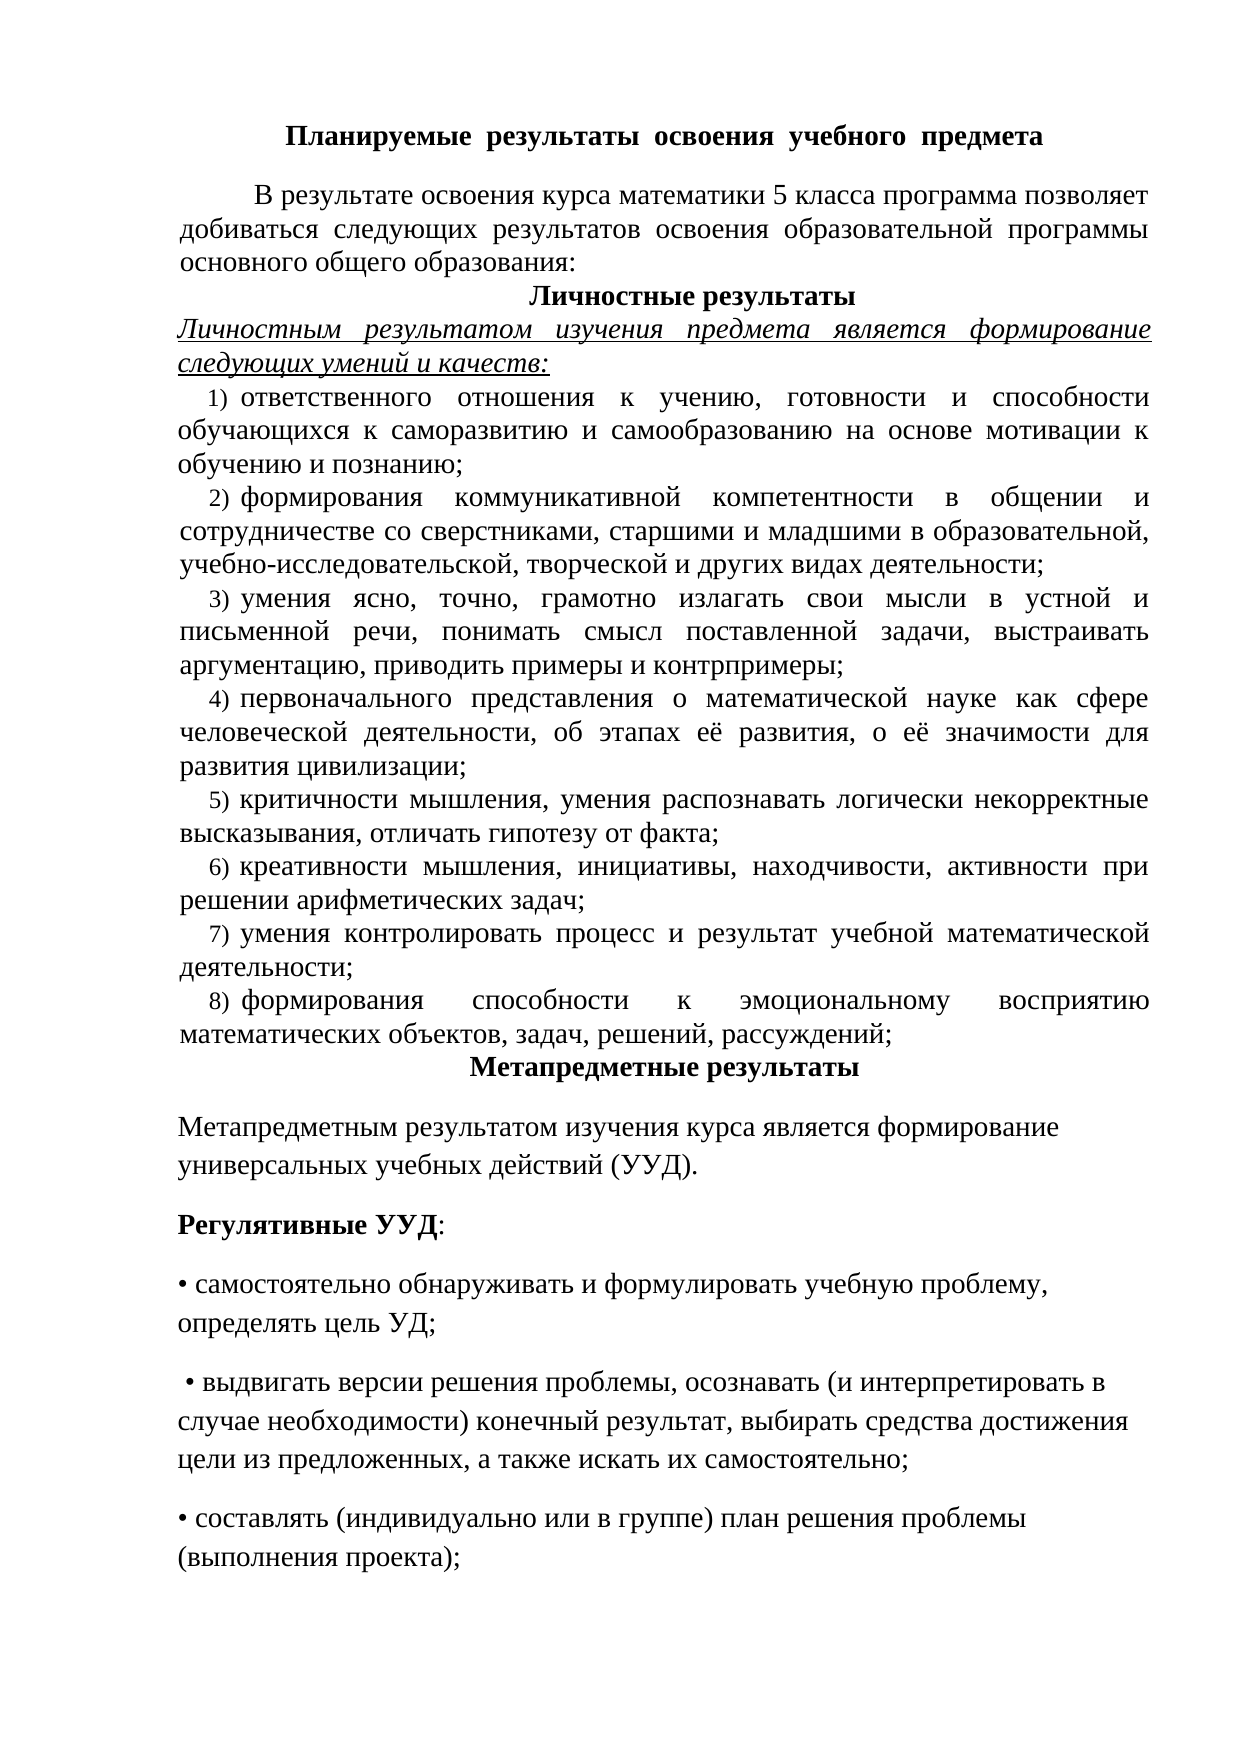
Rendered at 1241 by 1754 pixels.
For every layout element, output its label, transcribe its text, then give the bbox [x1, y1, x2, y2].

list формирования коммуникативной компетентности в общении и сотрудничестве со сверстниками, старшими и младшими в образовательной, учебно-исследовательской, творческой и других видах деятельности; [179, 479, 1149, 580]
text Планируемые результаты освоения учебного предмета [177, 118, 1152, 152]
list умения ясно, точно, грамотно излагать свои мысли в устной и письменной речи, понимать смысл поставленной задачи, выстраивать аргументацию, приводить примеры и контрпримеры; [179, 580, 1149, 681]
list креативности мышления, инициативы, находчивости, активности при решении арифметических задач; [179, 848, 1149, 915]
text Личностные результаты [177, 278, 1152, 312]
text Метапредметные результаты [177, 1049, 1152, 1083]
list умения контролировать процесс и результат учебной математической деятельности; [179, 915, 1149, 982]
list первоначального представления о математической науке как сфере человеческой деятельности, об этапах её развития, о её значимости для развития цивилизации; [179, 681, 1149, 781]
text Метапредметным результатом изучения курса является формирование универсальных учебных действий (УУД). [177, 1109, 1152, 1181]
list формирования способности к эмоциональному восприятию математических объектов, задач, решений, рассуждений; [179, 982, 1149, 1049]
text Личностным результатом изучения предмета является формирование следующих умений и качеств: [177, 342, 1152, 379]
text Регулятивные УУД: [177, 1207, 1152, 1240]
list ответственного отношения к учению, готовности и способности обучающихся к саморазвитию и самообразованию на основе мотивации к обучению и познанию; [177, 379, 1149, 479]
text • выдвигать версии решения проблемы, осознавать (и интерпретировать в случае необходимости) конечный результат, выбирать средства достижения цели из предложенных, а также искать их самостоятельно; [177, 1364, 1152, 1475]
text В результате освоения курса математики 5 класса программа позволяет добиваться следующих результатов освоения образовательной программы основного общего образования: [179, 177, 1149, 278]
text • самостоятельно обнаруживать и формулировать учебную проблему, определять цель УД; [177, 1266, 1152, 1338]
text Личностным результатом изучения предмета является формирование следующих умений и качеств: [177, 312, 1152, 341]
list критичности мышления, умения распознавать логически некорректные высказывания, отличать гипотезу от факта; [179, 781, 1149, 848]
text • составлять (индивидуально или в группе) план решения проблемы (выполнения проекта); [177, 1501, 1152, 1573]
